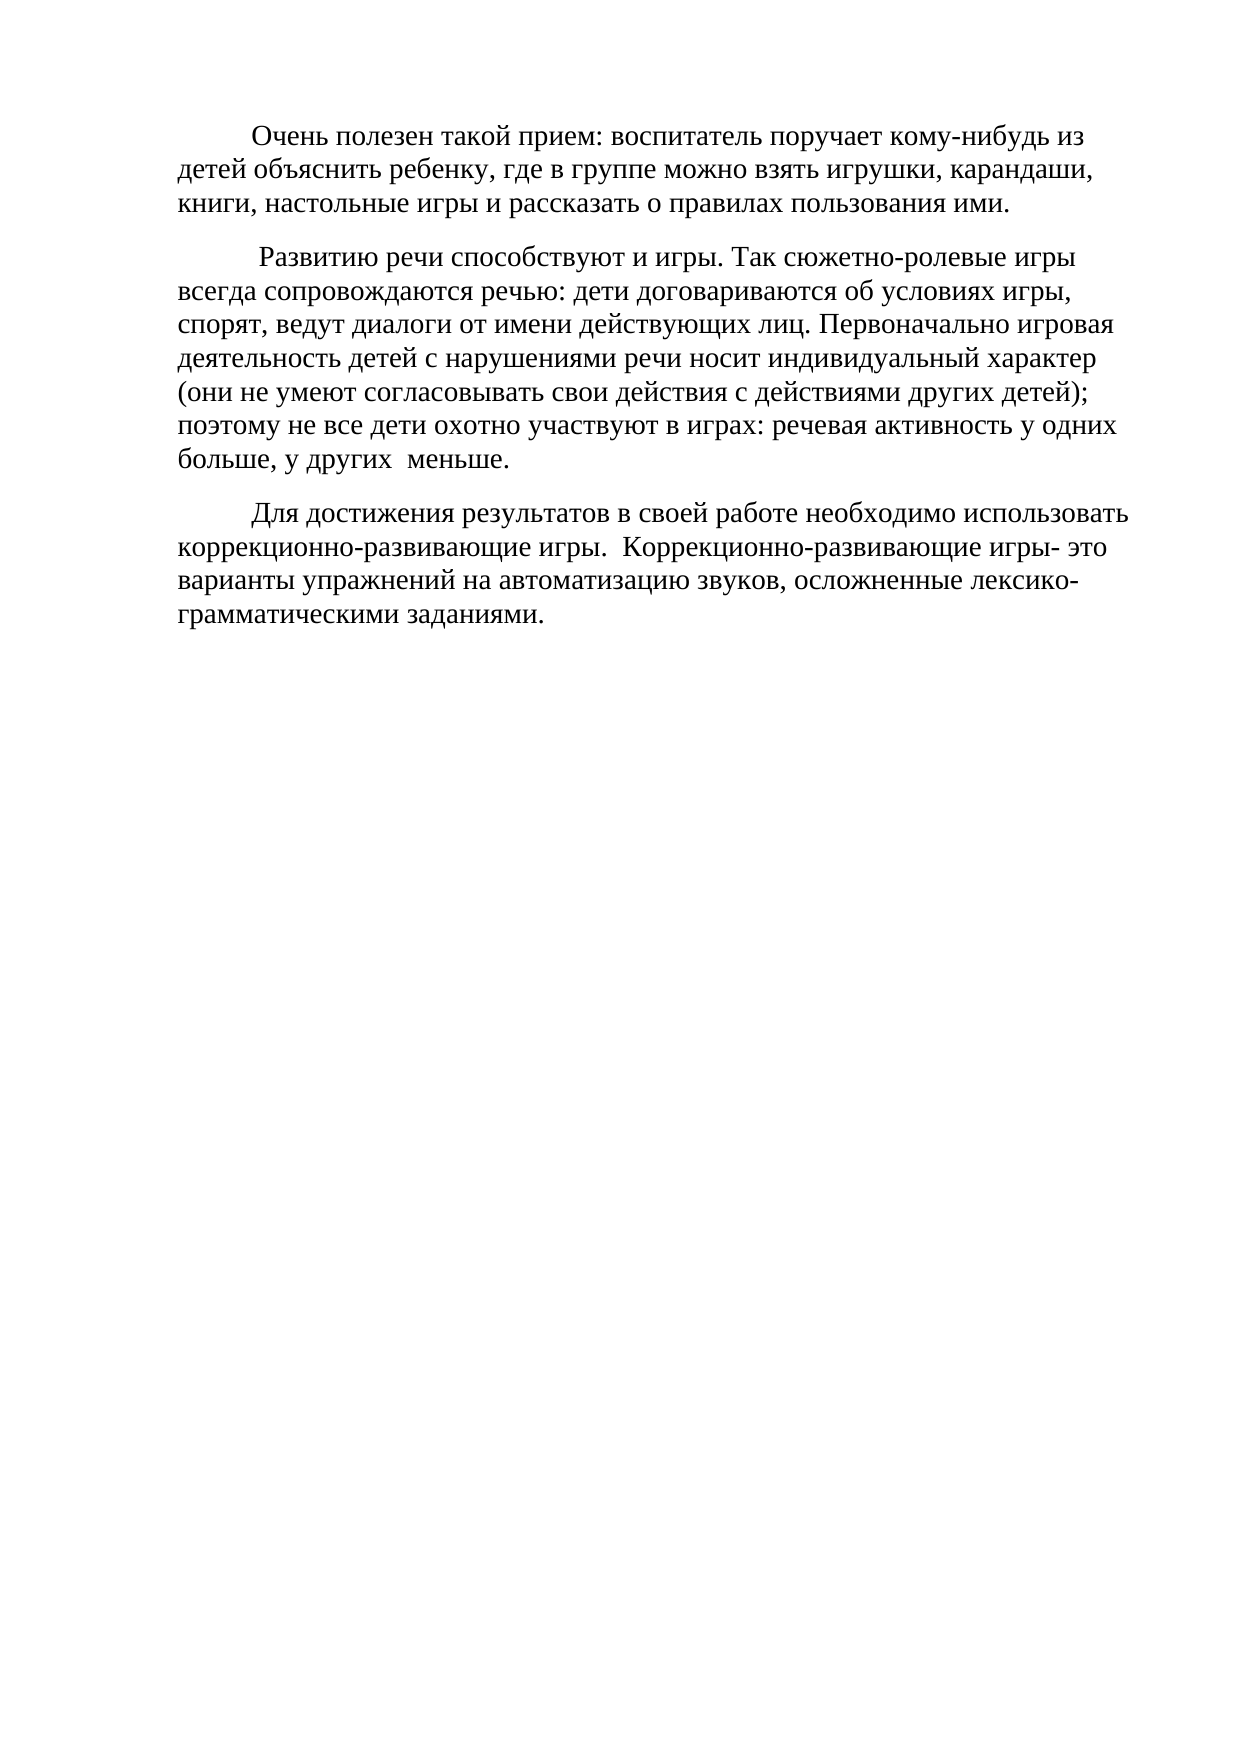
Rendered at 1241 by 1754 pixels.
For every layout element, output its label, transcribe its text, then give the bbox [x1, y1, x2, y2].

text Для достижения результатов в своей работе необходимо использовать коррекционно-развивающие игры. Коррекционно-развивающие игры- это варианты упражнений на автоматизацию звуков, осложненные лексико-грамматическими заданиями. [177, 495, 1152, 629]
text Развитию речи способствуют и игры. Так сюжетно-ролевые игры всегда сопровождаются речью: дети договариваются об условиях игры, спорят, ведут диалоги от имени действующих лиц. Первоначально игровая деятельность детей с нарушениями речи носит индивидуальный характер (они не умеют согласовывать свои действия с действиями других детей); поэтому не все дети охотно участвуют в играх: речевая активность у одних больше, у других меньше. [177, 239, 1152, 474]
text Очень полезен такой прием: воспитатель поручает кому-нибудь из детей объяснить ребенку, где в группе можно взять игрушки, карандаши, книги, настольные игры и рассказать о правилах пользования ими. [177, 118, 1152, 219]
